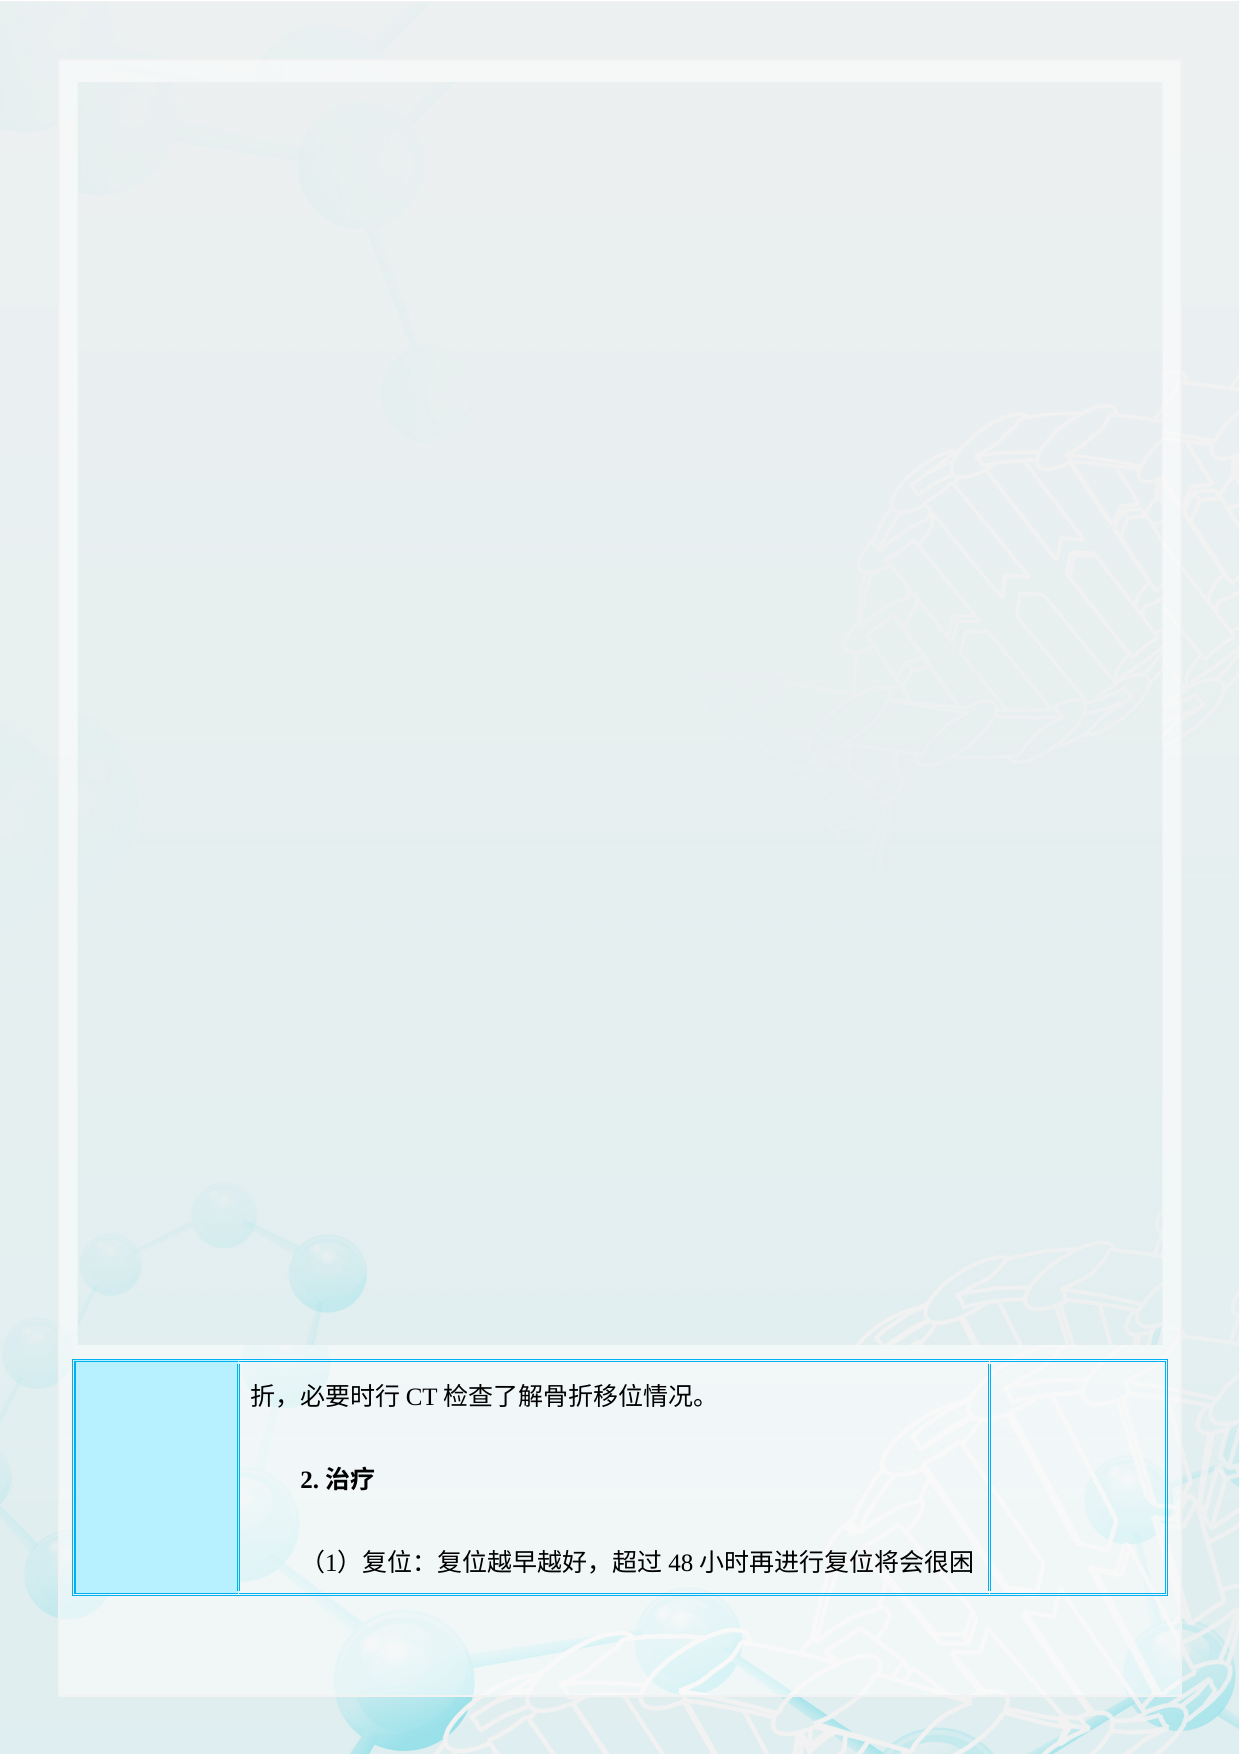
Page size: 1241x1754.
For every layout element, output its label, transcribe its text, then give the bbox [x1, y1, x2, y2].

picture [0, 1, 1240, 1754]
table_cell 通过教师讲解，了解关节脱位（二）的基本理论知识。 [990, 1362, 1165, 1593]
table_cell 知识讲解（45min） [76, 1360, 239, 1593]
table_cell 【教师】展示关节脱位（二） 四、桡骨头半脱位 桡骨头半脱位（subluxation of the radial head）常见于 5 岁以下的小儿，多因前臂被猛力牵拉所致。由于桡骨头发育尚不完全，环状韧带非常薄弱，当腕手被向上提拉、旋转时，桡骨头向远端滑移脱位，使薄弱的环状韧带或部分关节囊嵌入肱骨小头与桡骨之间。取消牵拉力后，桡骨头不能回到正常解剖位置，而是向桡侧移位，形成桡骨头半脱位。 1. 诊断要点 多有上肢上举被猛力牵拉病史，患儿哭闹不止或诉肘部疼痛，不敢用该手取物和活动肘部，患处拒绝别人触摸。肘关节轻度屈曲，桡骨头处有明显压痛。X线检查无异常所见。 2. 治疗 手法复位。复位成功的标志是可有轻微的弹响声，肘关节旋转、屈伸活动正常。 五、髋关节脱位 髋关节在强大的暴力下脱位，脱位后伴有多发性创伤。 根据脱位后肱骨头的位置，髋关节脱位（dislocation of the hip joint）可分为 3 种类型：①后脱位：股骨头位于髂坐线（髂前上棘与坐骨结节连线）的后方。②前脱位：股骨头位于髂坐线的前方。③中心脱位：股骨头向髋臼底部脱位，冲破髋臼底部或经髋臼底部进入盆腔。 （一）髋关节后脱位 髋关节后脱位比前脱位多见。大部分髋关节后脱位发生于交通事故。事故发生时，患者的体位处于屈膝及髋关节屈曲内收，股骨侧有轻度的内旋，当膝部受到暴力时，股骨头即从髋关节囊的后下部薄弱区脱出。 1. 诊断要点 有明显外伤史，如车祸或高处坠落。髋关节疼痛明显，关节不能活动，患肢短缩、髋关节屈曲、内收、内旋畸形。臀部可触及脱出的股骨头，大转子上移，合并坐骨神经损伤者有下肢的感觉和运动功能障碍。X 线检查可了解脱位情况及有否合并骨折，必要时行 CT 检查了解骨折移位情况。 2. 治疗 （1）复位：复位越早越好，超过 48 小时再进行复位将会很困难，并发症也会增多。复位时在椎管内麻醉或全麻下进行。单纯脱位者一般手法复位，合并髋臼或股骨头骨折者需手术对骨折进行处理。 （2）固定：复位后用皮牵引或穿矫形鞋将下肢固定在伸直外展位 2 ～ 3 周。 （二）髋关节前脱位 髋关节前脱位少见。当髋关节在外展、外旋位时，受到强大的外展暴力，大转子顶于髋臼缘形成杠杆作用，股骨头即从髋关节囊前内下部分的薄弱区穿破脱出，造成前脱位。 1. 诊断要点 有强大外展暴力所致伤史。患肢外展、外旋、屈曲畸形，这一畸形与髋关节后脱位明显不同。髋关节疼痛明显，关节不能活动，腹股沟部肿胀，可触及脱出的股骨头。X 线检查了解脱位方向及有无合并骨折。 2. 治疗 在椎管内麻醉或全身麻醉下行手法复位，常用的复位方法为提拉法。 （三）髋关节中心脱位 髋关节中心脱位伴有髋臼骨折。来自侧方的暴力，直接撞击在股骨粗隆区，如受伤时下肢处轻度内收位，则股骨头向后方移动，产生髋臼后部骨折。如下肢处于轻度外展与外旋，则股骨头向上方移动，产生髋臼爆破型粉碎性骨折，此时髋臼的各个区域都有毁损。 1. 诊断要点 有交通事故或高处坠落强大暴力所致外伤史。髋关节疼痛、肿胀，关节活动障碍。大腿上段外侧常有较大血肿，股骨头内陷可引起肢体短缩，合并腹部脏器损伤内出血可导致失血性休克。X 线及 CT 检查可从多角度了解脱位程度。 2. 治疗 髋关节中心脱位的治疗分 3 种情况：轻微股骨头内移者，进行皮牵引，症状缓解后可去除皮牵引，但不可负重，需卧床 10 ～ 12 周；明显股骨头内移者，需用骨牵引复位；股骨头不能复位者及髋臼骨折复位不良者，需切开复位内固定。 【学生】思考、讨论。 [239, 1360, 990, 1593]
